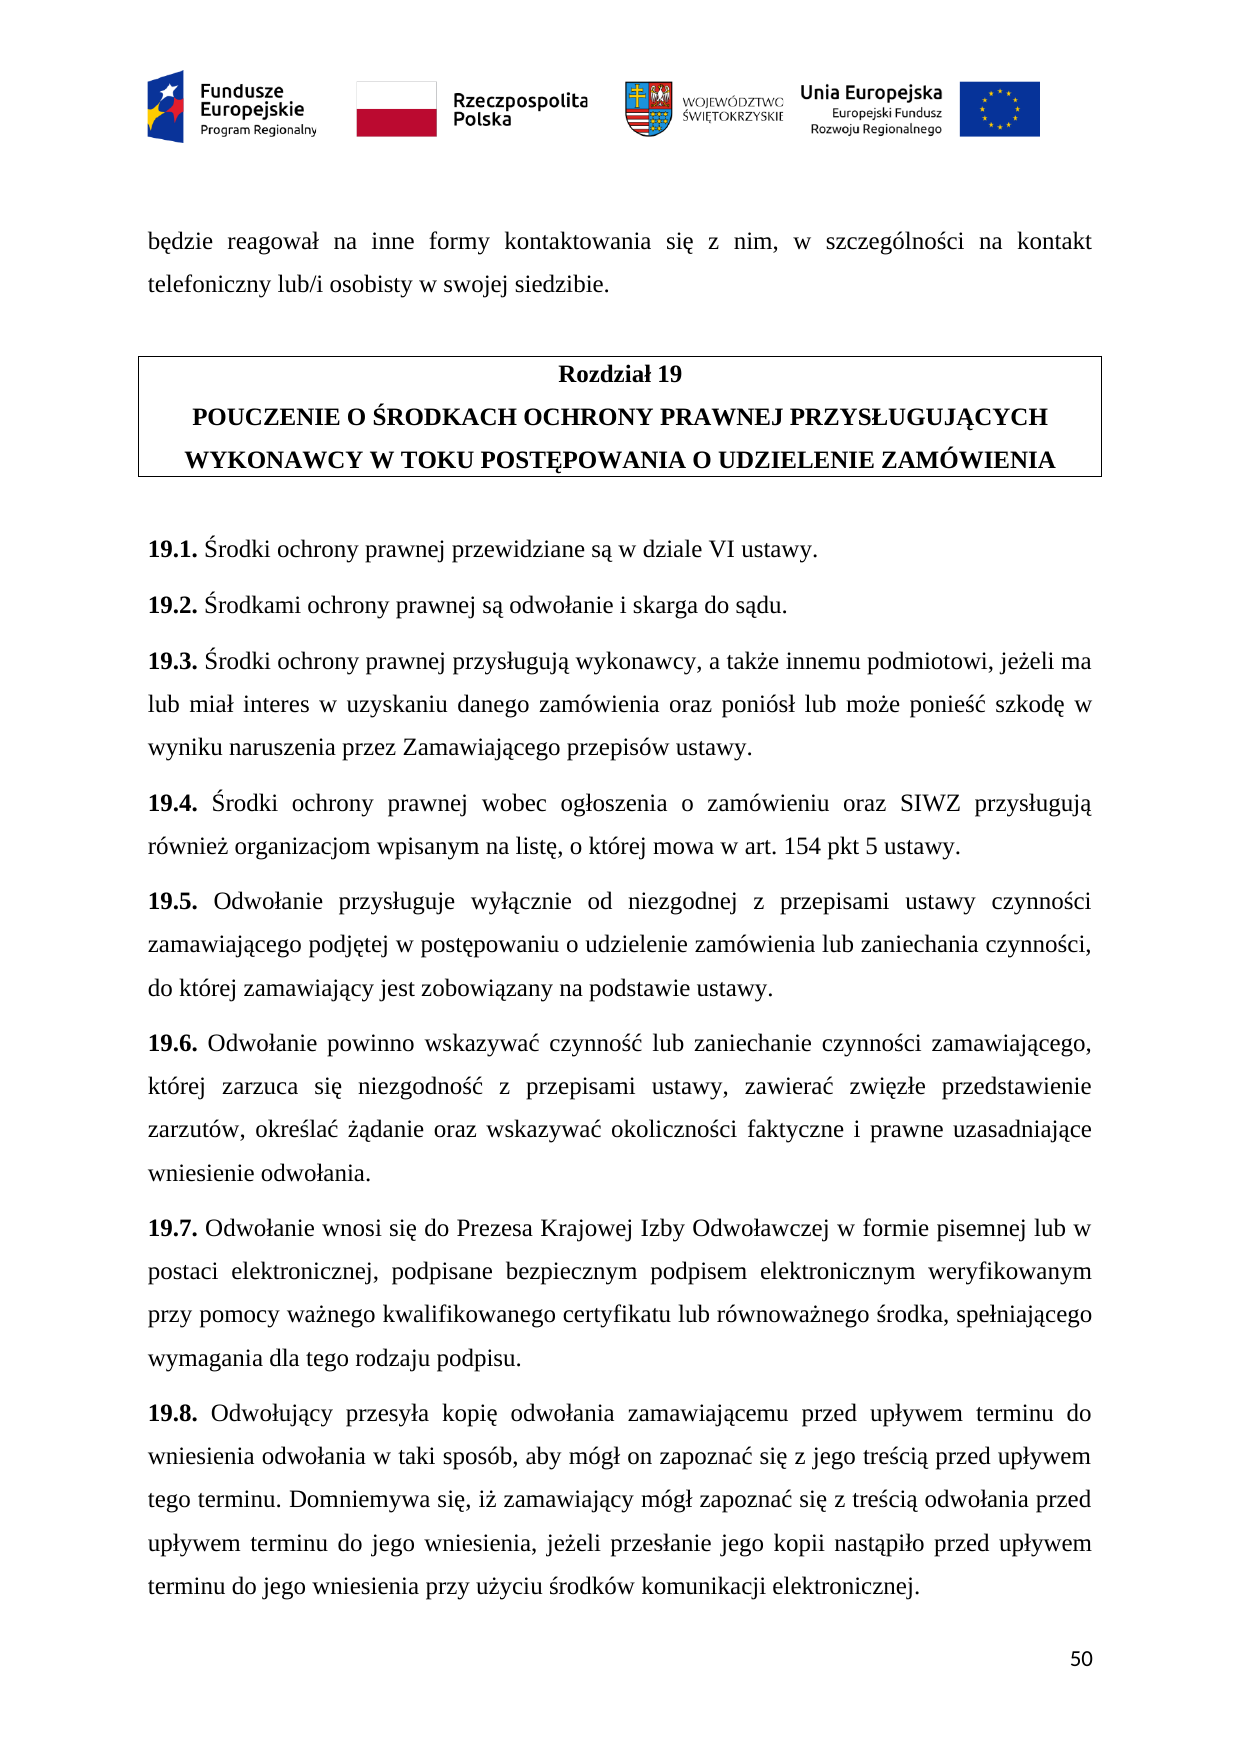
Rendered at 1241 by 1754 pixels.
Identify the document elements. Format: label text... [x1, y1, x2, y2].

text 19.2. Środkami ochrony prawnej są odwołanie i skarga do sądu. [148, 590, 1093, 619]
text 19.5. Odwołanie przysługuje wyłącznie od niezgodnej z przepisami ustawy czynności zamawiającego podjętej w postępowaniu o udzielenie zamówienia lub zaniechania czynności, do której zamawiający jest zobowiązany na podstawie ustawy. [148, 886, 1093, 1001]
picture [356, 70, 588, 143]
text POUCZENIE O ŚRODKACH OCHRONY PRAWNEJ PRZYSŁUGUJĄCYCH WYKONAWCY W TOKU POSTĘPOWANIA O UDZIELENIE ZAMÓWIENIA [139, 399, 1101, 476]
picture [147, 70, 317, 143]
text 19.3. Środki ochrony prawnej przysługują wykonawcy, a także innemu podmiotowi, jeżeli ma lub miał interes w uzyskaniu danego zamówienia oraz poniósł lub może ponieść szkodę w wyniku naruszenia przez Zamawiającego przepisów ustawy. [148, 646, 1093, 761]
picture [801, 70, 1040, 143]
text 19.4. Środki ochrony prawnej wobec ogłoszenia o zamówieniu oraz SIWZ przysługują również organizacjom wpisanym na listę, o której mowa w art. 154 pkt 5 ustawy. [148, 788, 1093, 859]
text 19.6. Odwołanie powinno wskazywać czynność lub zaniechanie czynności zamawiającego, której zarzuca się niezgodność z przepisami ustawy, zawierać zwięzłe przedstawienie zarzutów, określać żądanie oraz wskazywać okoliczności faktyczne i prawne uzasadniające wniesienie odwołania. [148, 1028, 1093, 1186]
text 19.7. Odwołanie wnosi się do Prezesa Krajowej Izby Odwoławczej w formie pisemnej lub w postaci elektronicznej, podpisane bezpiecznym podpisem elektronicznym weryfikowanym przy pomocy ważnego kwalifikowanego certyfikatu lub równoważnego środka, spełniającego wymagania dla tego rodzaju podpisu. [148, 1213, 1093, 1371]
text Rozdział 19 [139, 357, 1101, 388]
text 19.8. Odwołujący przesyła kopię odwołania zamawiającemu przed upływem terminu do wniesienia odwołania w taki sposób, aby mógł on zapoznać się z jego treścią przed upływem tego terminu. Domniemywa się, iż zamawiający mógł zapoznać się z treścią odwołania przed upływem terminu do jego wniesienia, jeżeli przesłanie jego kopii nastąpiło przed upływem terminu do jego wniesienia przy użyciu środków komunikacji elektronicznej. [148, 1398, 1093, 1599]
picture [625, 70, 784, 143]
text 19.1. Środki ochrony prawnej przewidziane są w dziale VI ustawy. [148, 534, 1093, 563]
